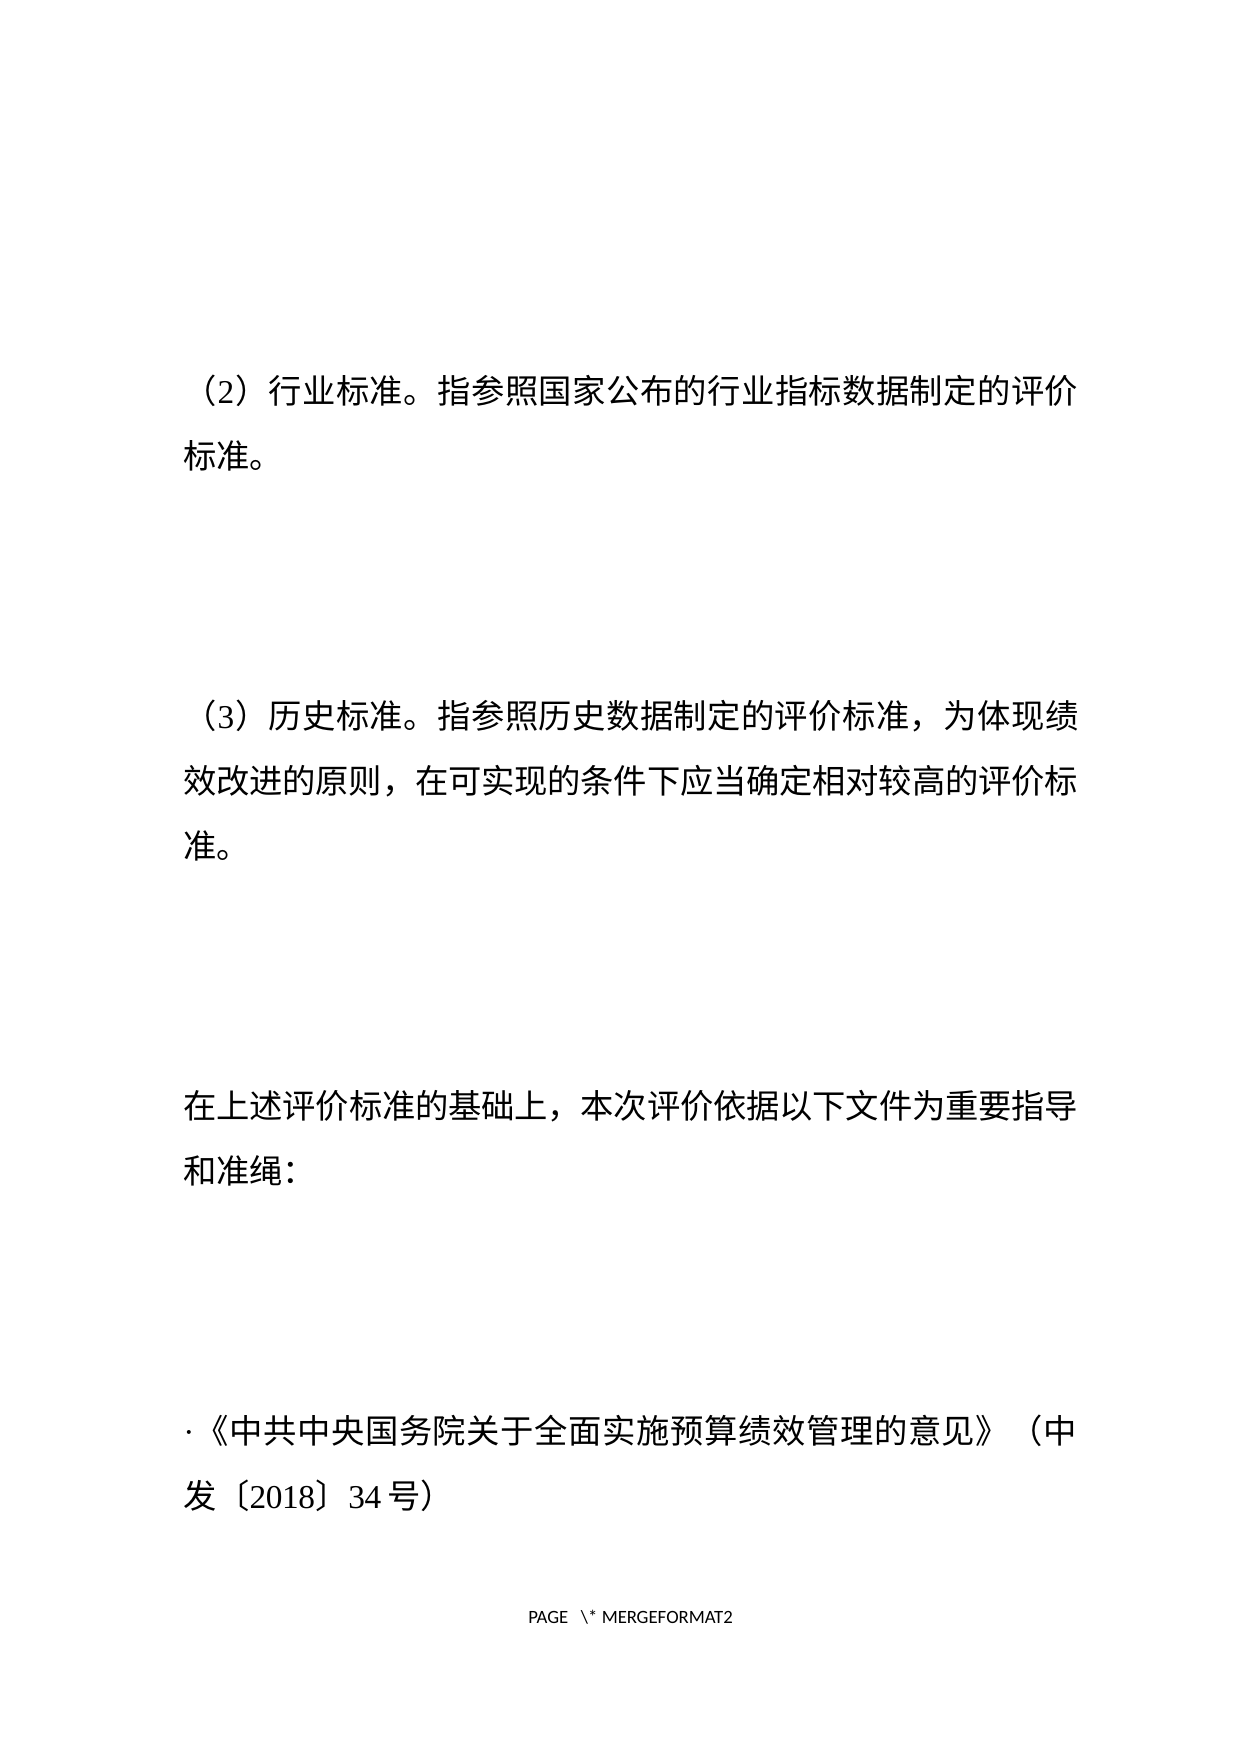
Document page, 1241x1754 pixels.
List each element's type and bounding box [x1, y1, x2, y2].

text [183, 162, 1078, 1527]
